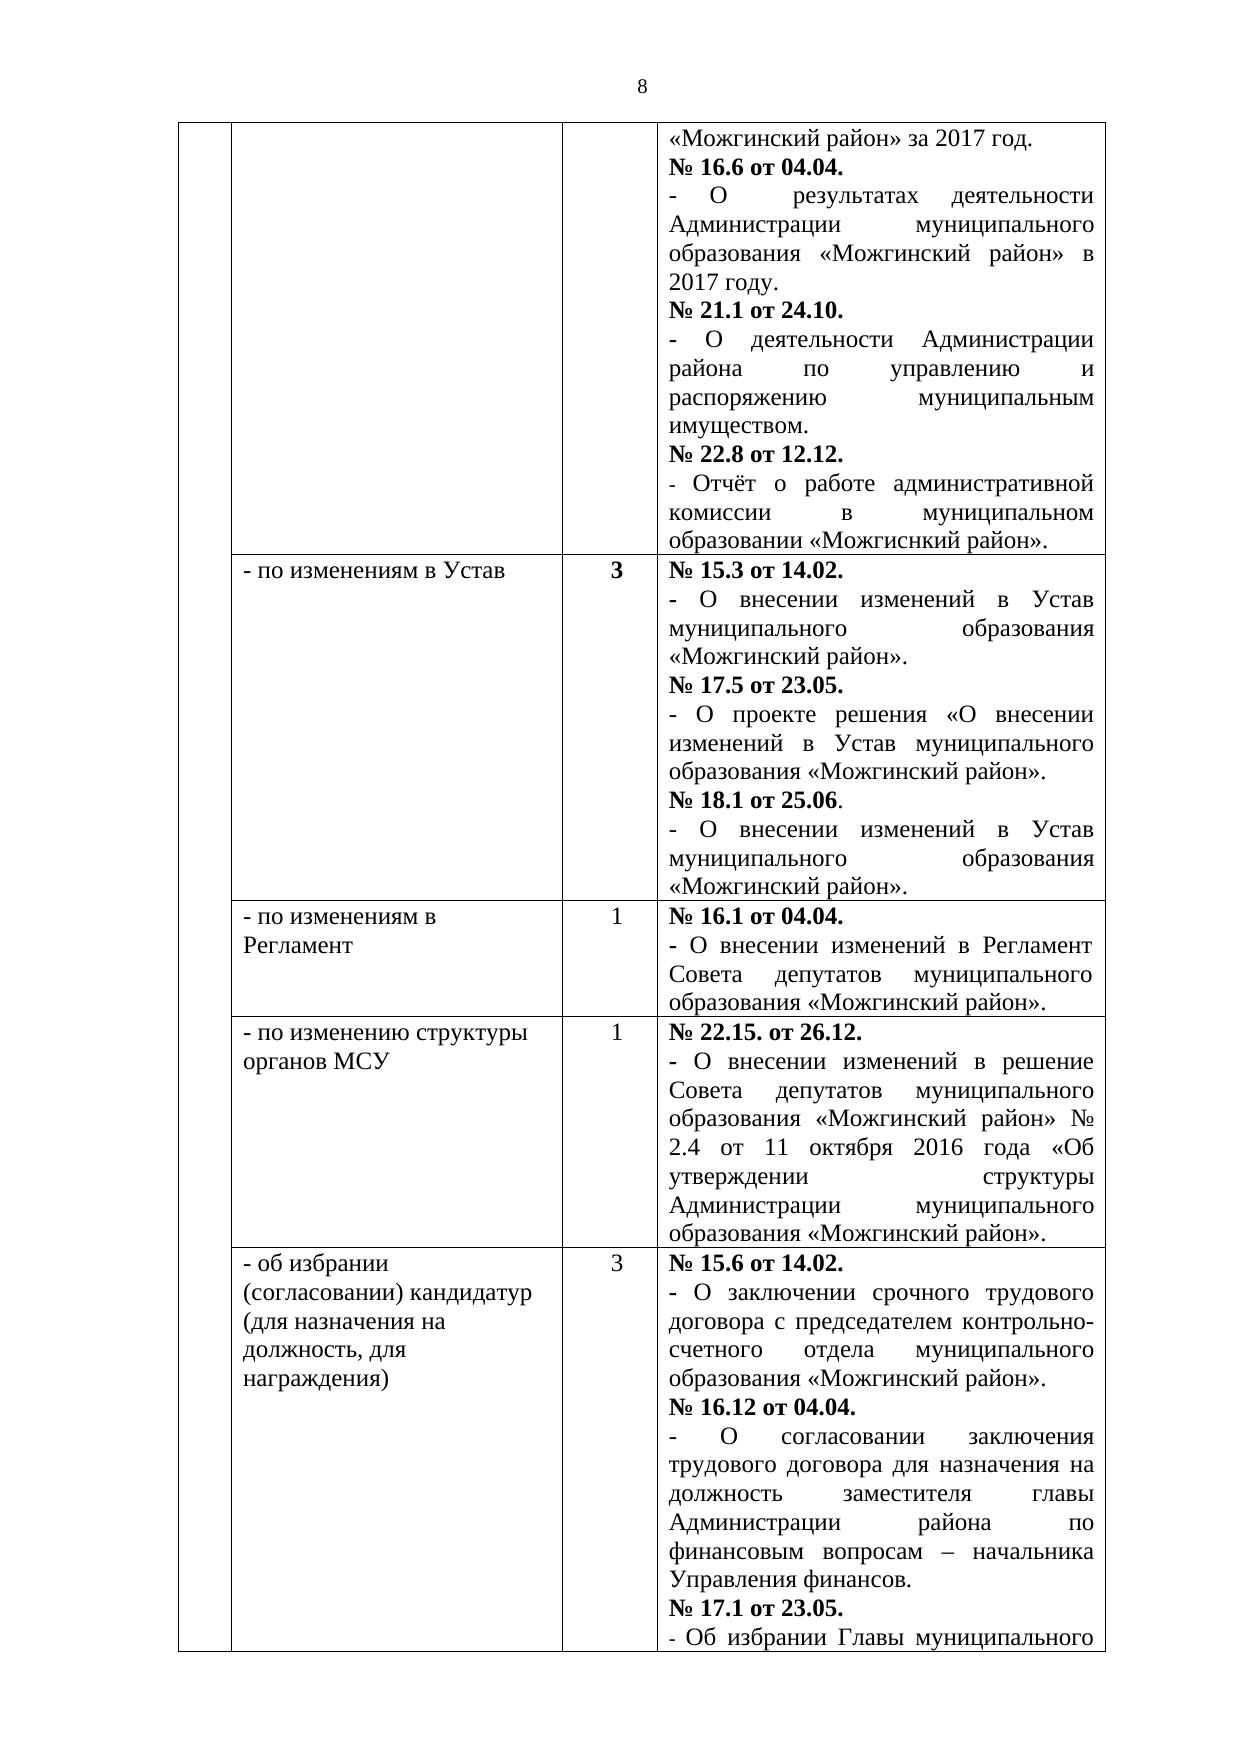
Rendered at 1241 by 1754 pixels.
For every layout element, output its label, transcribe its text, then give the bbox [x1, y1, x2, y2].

table_cell - по изменению структуры органов МСУ [232, 1017, 562, 1247]
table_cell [232, 123, 562, 554]
table_cell - по изменениям в Регламент [232, 901, 562, 1016]
table_cell № 15.3 от 14.02. - О внесении изменений в Устав муниципального образования «Можгинский район». № 17.5 от 23.05. - О проекте решения «О внесении изменений в Устав муниципального образования «Можгинский район». № 18.1 от 25.06. - О внесении изменений в Устав муниципального образования «Можгинский район». [658, 555, 1105, 900]
table_cell № 16.1 от 04.04. - О внесении изменений в Регламент Совета депутатов муниципального образования «Можгинский район». [658, 901, 1105, 1016]
table_cell 1 [563, 901, 657, 1016]
table_cell 6 [563, 123, 657, 554]
table_cell № 22.15. от 26.12. - О внесении изменений в решение Совета депутатов муниципального образования «Можгинский район» № 2.4 от 11 октября 2016 года «Об утверждении структуры Администрации муниципального образования «Можгинский район». [658, 1017, 1105, 1247]
table_cell 1 [563, 1017, 657, 1247]
table_cell 3 [563, 555, 657, 900]
table_cell - по изменениям в Устав [232, 555, 562, 900]
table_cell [658, 1248, 1105, 1651]
table_cell 3 [563, 1248, 657, 1651]
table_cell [232, 1248, 562, 1651]
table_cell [658, 123, 1105, 554]
